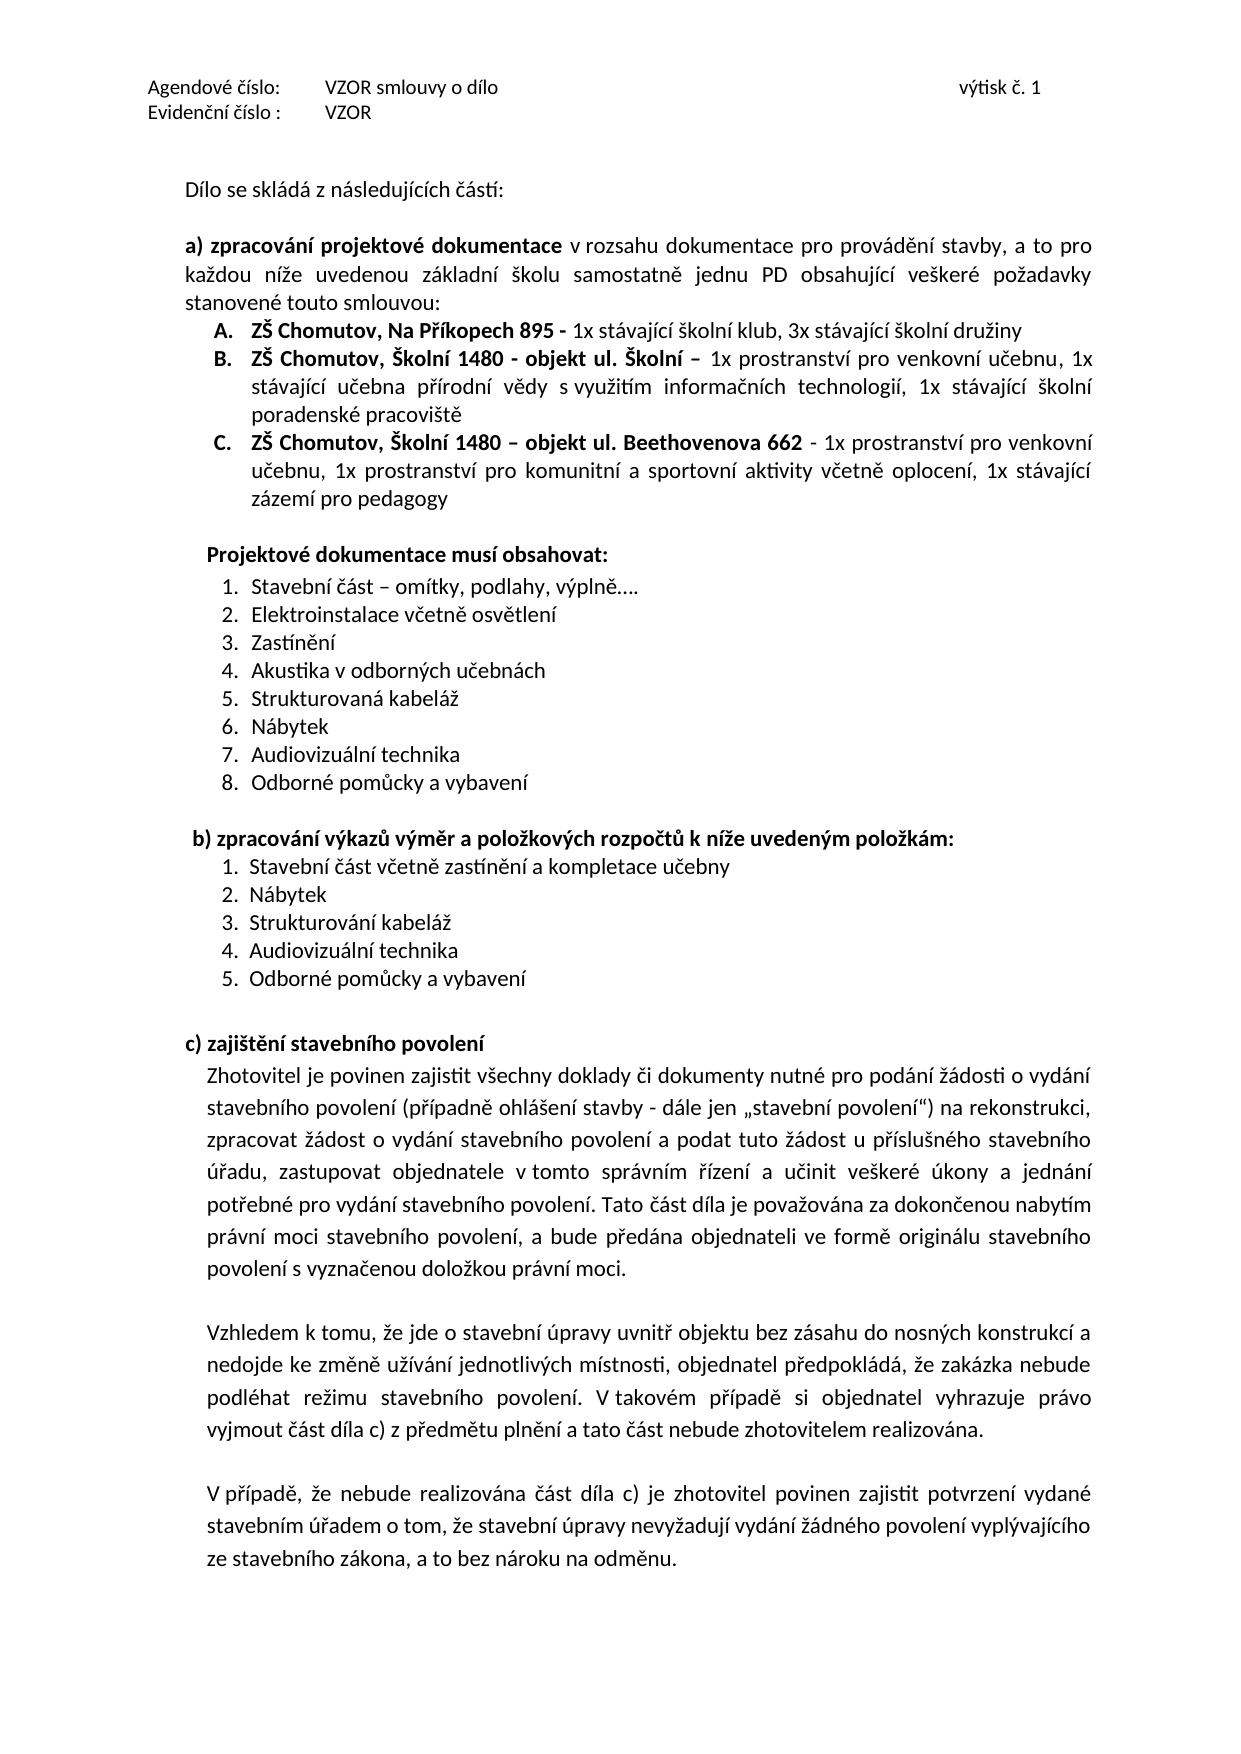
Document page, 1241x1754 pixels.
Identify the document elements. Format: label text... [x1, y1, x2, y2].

text Vzhledem k tomu, že jde o stavební úpravy uvnitř objektu bez zásahu do nosných konstrukcí a nedojde ke změně užívání jednotlivých místnosti, objednatel předpokládá, že zakázka nebude podléhat režimu stavebního povolení. V takovém případě si objednatel vyhrazuje právo vyjmout část díla c) z předmětu plnění a tato část nebude zhotovitelem realizována. [207, 1318, 1093, 1443]
list Stavební část – omítky, podlahy, výplně…. [221, 572, 1093, 600]
text 3. Strukturování kabeláž [221, 908, 1093, 936]
list Strukturovaná kabeláž [221, 684, 1093, 712]
list 1. Stavební část včetně zastínění a kompletace učebny [221, 852, 1093, 880]
list ZŠ Chomutov, Na Příkopech 895 - 1x stávající školní klub, 3x stávající školní družiny [213, 316, 1093, 344]
list Audiovizuální technika [221, 740, 1093, 768]
list Odborné pomůcky a vybavení [221, 768, 1093, 796]
text a) zpracování projektové dokumentace v rozsahu dokumentace pro provádění stavby, a to pro každou níže uvedenou základní školu samostatně jednu PD obsahující veškeré požadavky stanovené touto smlouvou: [185, 232, 1093, 316]
text 2. Nábytek [221, 880, 1093, 908]
list Projektové dokumentace musí obsahovat: [207, 540, 1093, 568]
list ZŠ Chomutov, Školní 1480 – objekt ul. Beethovenova 662 - 1x prostranství pro venkovní učebnu, 1x prostranství pro komunitní a sportovní aktivity včetně oplocení, 1x stávající zázemí pro pedagogy [213, 428, 1093, 512]
list Elektroinstalace včetně osvětlení [221, 600, 1093, 628]
list b) zpracování výkazů výměr a položkových rozpočtů k níže uvedeným položkám: [192, 824, 1093, 852]
text c) zajištění stavebního povolení [185, 1029, 1093, 1057]
text Zhotovitel je povinen zajistit všechny doklady či dokumenty nutné pro podání žádosti o vydání stavebního povolení (případně ohlášení stavby - dále jen „stavební povolení“) na rekonstrukci, zpracovat žádost o vydání stavebního povolení a podat tuto žádost u příslušného stavebního úřadu, zastupovat objednatele v tomto správním řízení a učinit veškeré úkony a jednání potřebné pro vydání stavebního povolení. Tato část díla je považována za dokončenou nabytím právní moci stavebního povolení, a bude předána objednateli ve formě originálu stavebního povolení s vyznačenou doložkou právní moci. [207, 1061, 1093, 1282]
list Akustika v odborných učebnách [221, 656, 1093, 684]
list Zastínění [221, 628, 1093, 656]
text V případě, že nebude realizována část díla c) je zhotovitel povinen zajistit potvrzení vydané stavebním úřadem o tom, že stavební úpravy nevyžadují vydání žádného povolení vyplývajícího ze stavebního zákona, a to bez nároku na odměnu. [207, 1479, 1093, 1572]
text 5. Odborné pomůcky a vybavení [221, 964, 1093, 992]
text Dílo se skládá z následujících částí: [148, 176, 1093, 204]
list ZŠ Chomutov, Školní 1480 - objekt ul. Školní – 1x prostranství pro venkovní učebnu, 1x stávající učebna přírodní vědy s využitím informačních technologií, 1x stávající školní poradenské pracoviště [213, 344, 1093, 428]
list Nábytek [221, 712, 1093, 740]
text 4. Audiovizuální technika [221, 936, 1093, 964]
